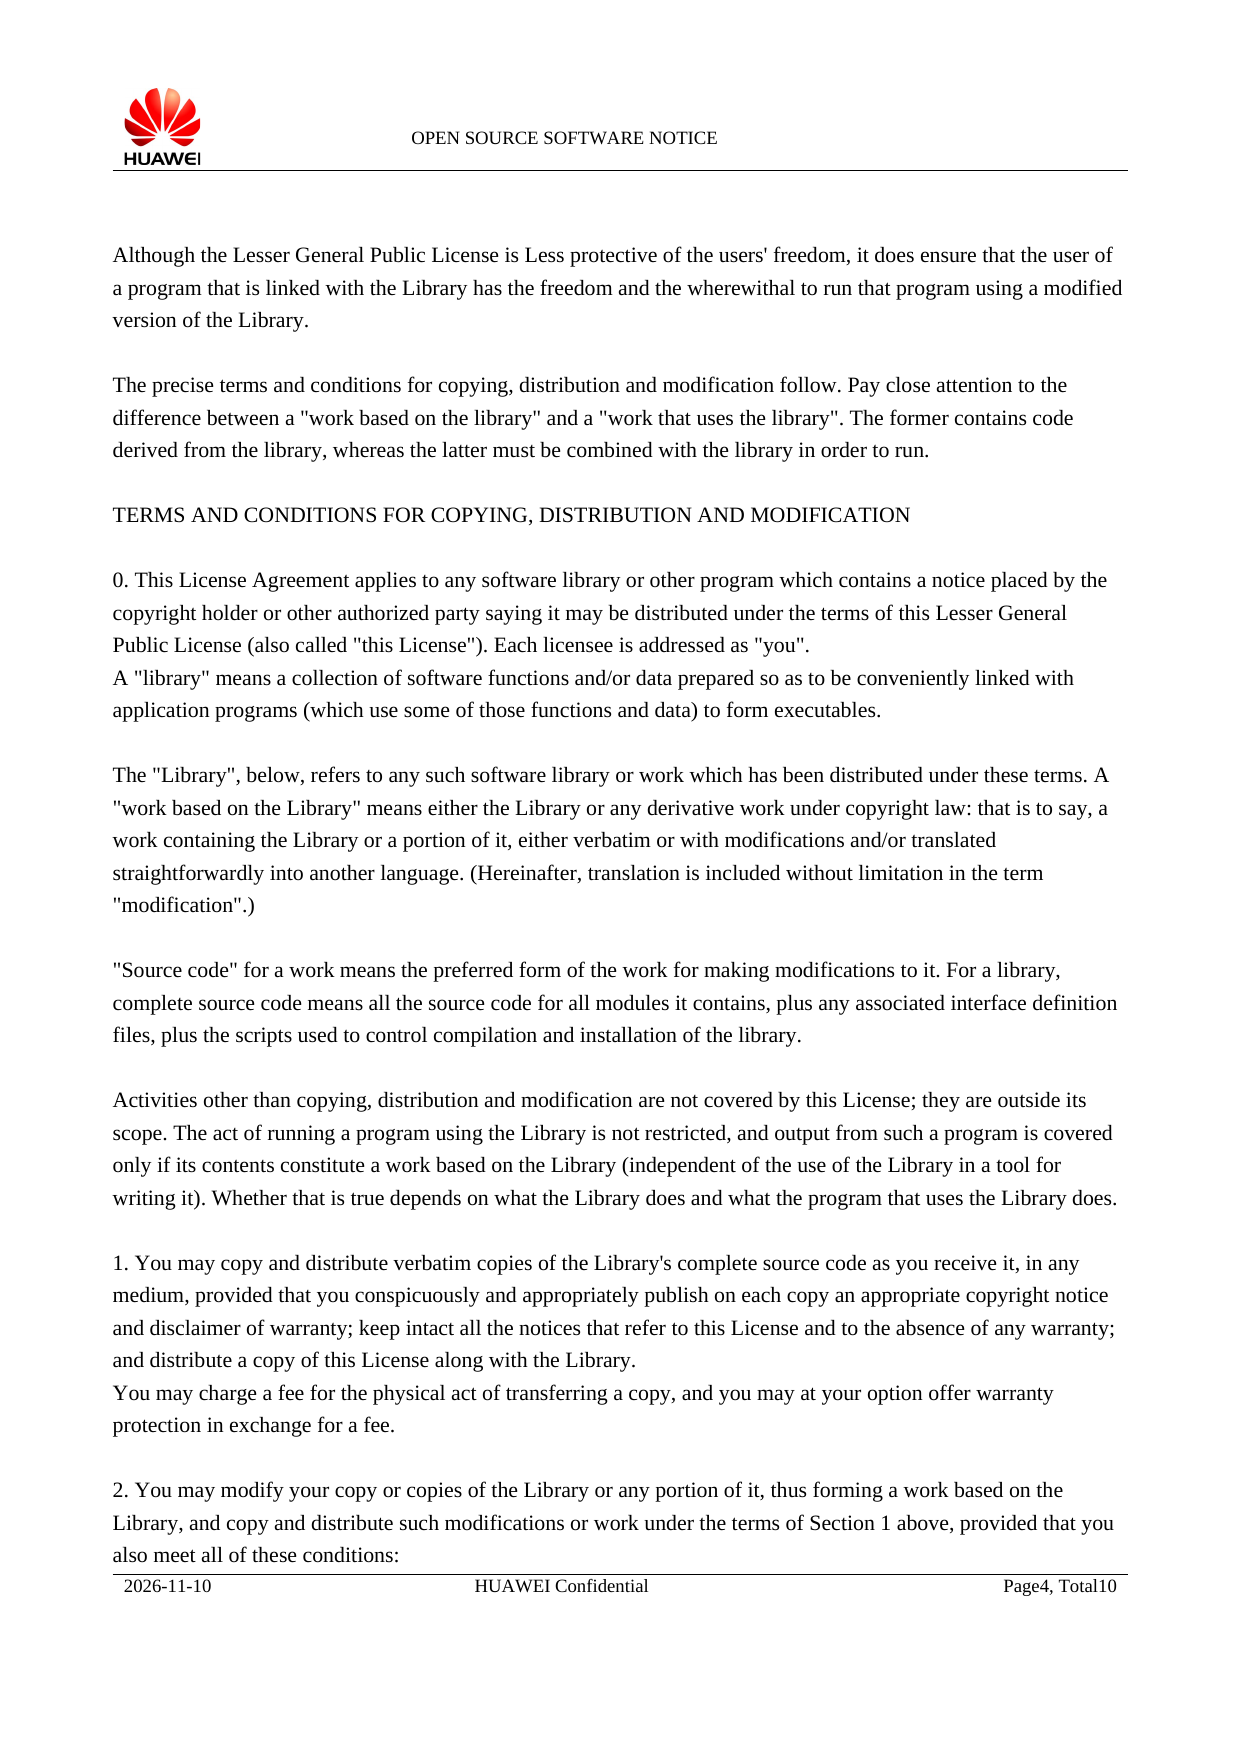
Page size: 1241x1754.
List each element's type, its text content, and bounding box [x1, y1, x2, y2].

picture [124, 88, 201, 165]
